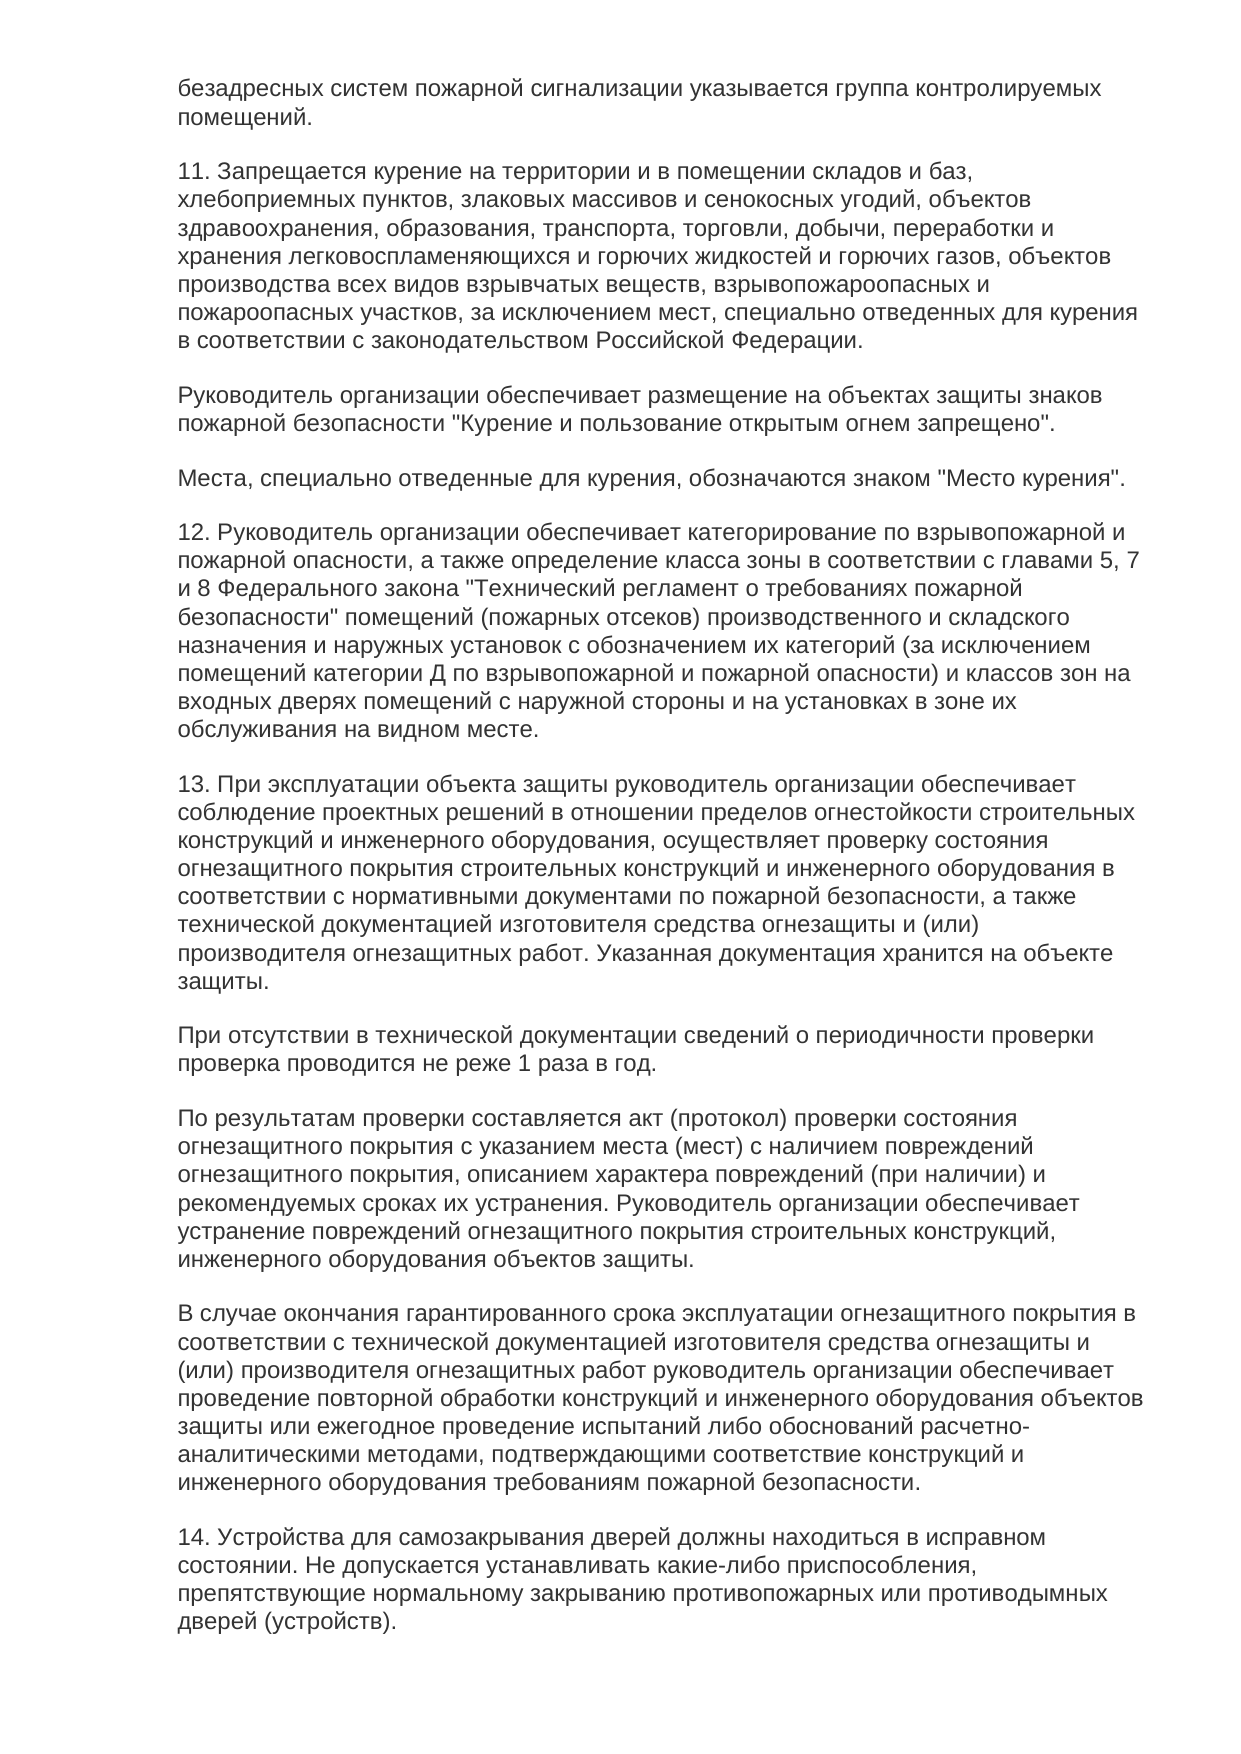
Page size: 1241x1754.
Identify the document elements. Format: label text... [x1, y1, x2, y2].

text 12. Руководитель организации обеспечивает категорирование по взрывопожарной и пожарной опасности, а также определение класса зоны в соответствии с главами 5, 7 и 8 Федерального закона "Технический регламент о требованиях пожарной безопасности" помещений (пожарных отсеков) производственного и складского назначения и наружных установок с обозначением их категорий (за исключением помещений категории Д по взрывопожарной и пожарной опасности) и классов зон на входных дверях помещений с наружной стороны и на установках в зоне их обслуживания на видном месте. [177, 518, 1152, 743]
text 13. При эксплуатации объекта защиты руководитель организации обеспечивает соблюдение проектных решений в отношении пределов огнестойкости строительных конструкций и инженерного оборудования, осуществляет проверку состояния огнезащитного покрытия строительных конструкций и инженерного оборудования в соответствии с нормативными документами по пожарной безопасности, а также технической документацией изготовителя средства огнезащиты и (или) производителя огнезащитных работ. Указанная документация хранится на объекте защиты. [177, 769, 1152, 994]
text Руководитель организации обеспечивает размещение на объектах защиты знаков пожарной безопасности "Курение и пользование открытым огнем запрещено". [177, 380, 1152, 436]
text 14. Устройства для самозакрывания дверей должны находиться в исправном состоянии. Не допускается устанавливать какие-либо приспособления, препятствующие нормальному закрыванию противопожарных или противодымных дверей (устройств). [177, 1522, 1152, 1635]
text При отсутствии в технической документации сведений о периодичности проверки проверка проводится не реже 1 раза в год. [177, 1021, 1152, 1077]
text 11. Запрещается курение на территории и в помещении складов и баз, хлебоприемных пунктов, злаковых массивов и сенокосных угодий, объектов здравоохранения, образования, транспорта, торговли, добычи, переработки и хранения легковоспламеняющихся и горючих жидкостей и горючих газов, объектов производства всех видов взрывчатых веществ, взрывопожароопасных и пожароопасных участков, за исключением мест, специально отведенных для курения в соответствии с законодательством Российской Федерации. [177, 157, 1152, 353]
text По результатам проверки составляется акт (протокол) проверки состояния огнезащитного покрытия с указанием места (мест) с наличием повреждений огнезащитного покрытия, описанием характера повреждений (при наличии) и рекомендуемых сроках их устранения. Руководитель организации обеспечивает устранение повреждений огнезащитного покрытия строительных конструкций, инженерного оборудования объектов защиты. [177, 1103, 1152, 1272]
text Места, специально отведенные для курения, обозначаются знаком "Место курения". [177, 463, 1152, 491]
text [177, 74, 1152, 130]
text В случае окончания гарантированного срока эксплуатации огнезащитного покрытия в соответствии с технической документацией изготовителя средства огнезащиты и (или) производителя огнезащитных работ руководитель организации обеспечивает проведение повторной обработки конструкций и инженерного оборудования объектов защиты или ежегодное проведение испытаний либо обоснований расчетно-аналитическими методами, подтверждающими соответствие конструкций и инженерного оборудования требованиям пожарной безопасности. [177, 1299, 1152, 1496]
